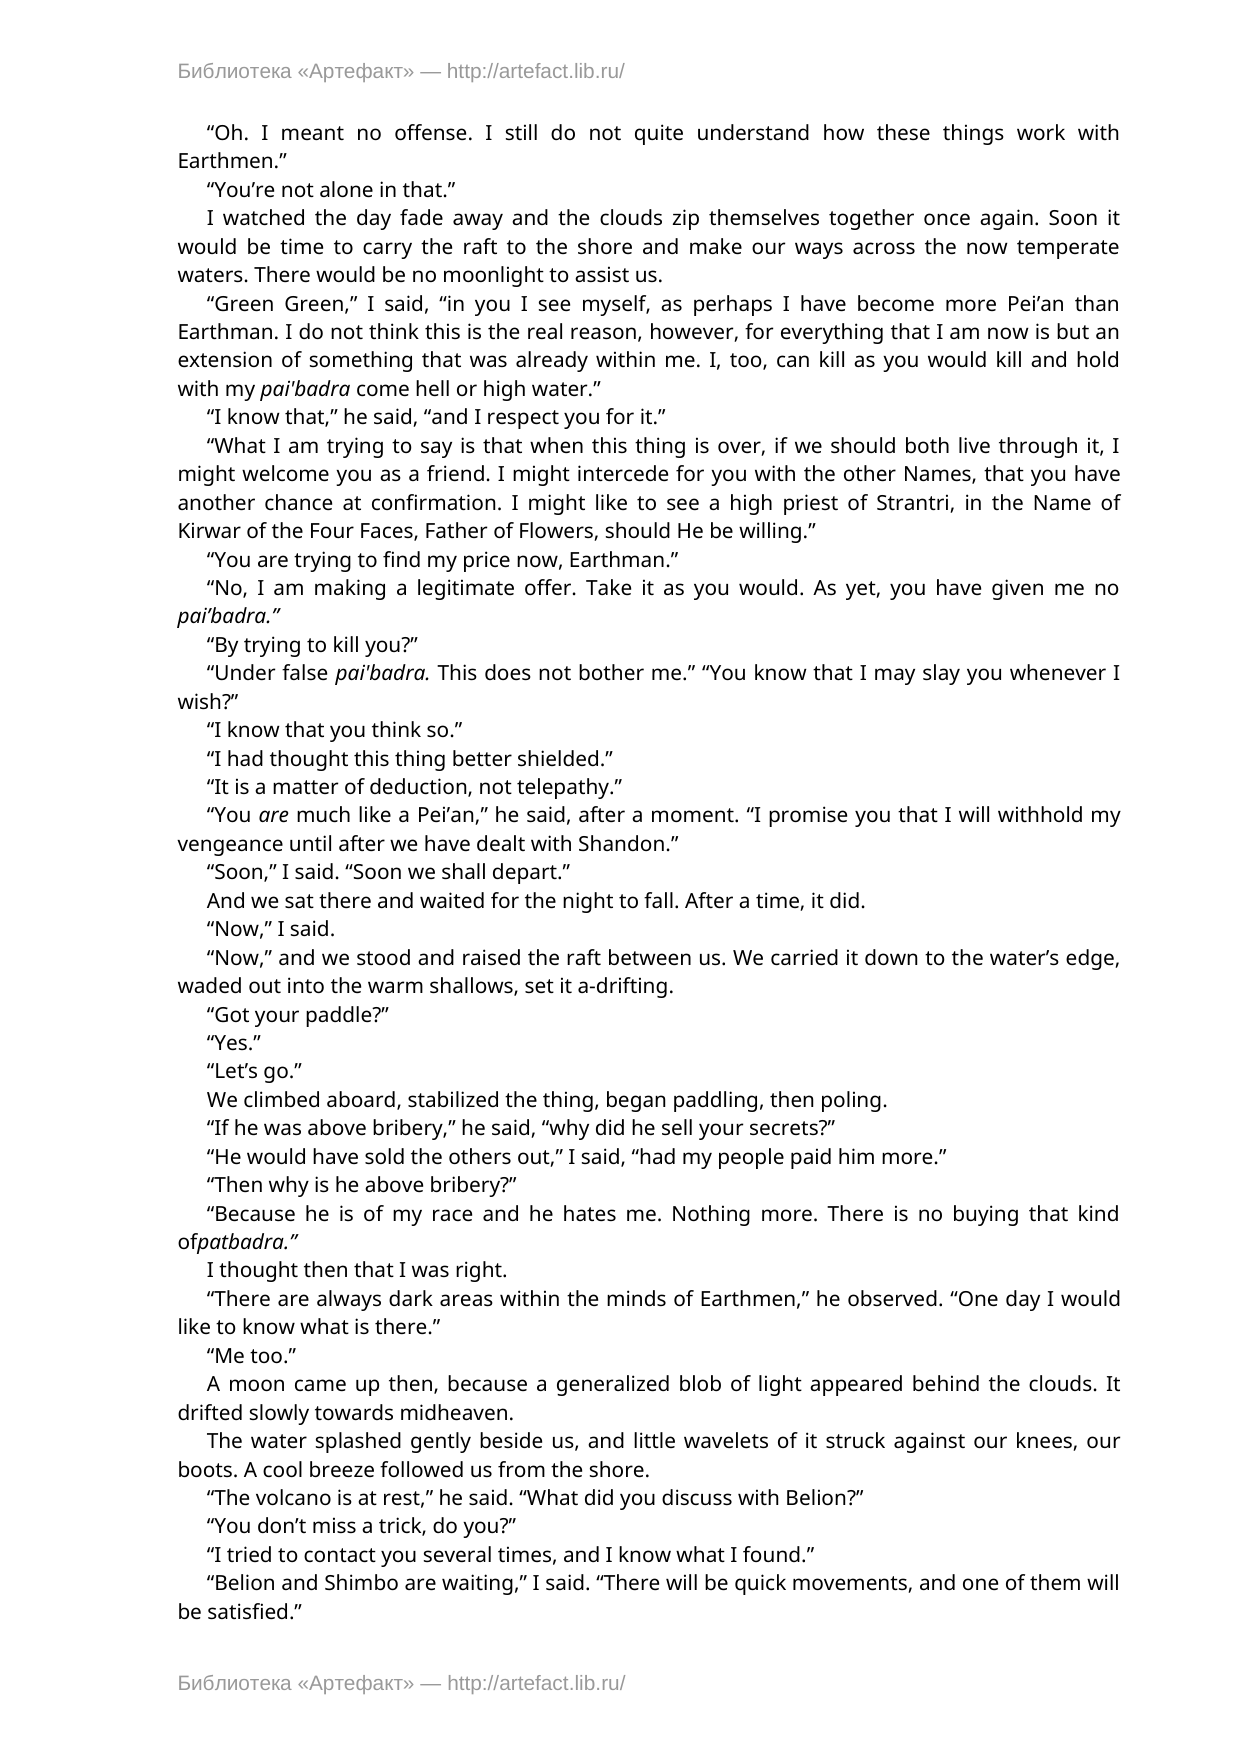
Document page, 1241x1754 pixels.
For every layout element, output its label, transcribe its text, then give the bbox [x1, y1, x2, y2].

text “Green Green,” I said, “in you I see myself, as perhaps I have become more Pei’an than Earthman. I do not think this is the real reason, however, for everything that I am now is but an extension of something that was already within me. I, too, can kill as you would kill and hold with my pai'badra come hell or high water.” [177, 289, 1122, 402]
text “Then why is he above bribery?” [177, 1170, 1122, 1199]
text “I tried to contact you several times, and I know what I found.” [177, 1540, 1122, 1568]
text “I had thought this thing better shielded.” [177, 744, 1122, 772]
text “By trying to kill you?” [177, 630, 1122, 658]
text “There are always dark areas within the minds of Earthmen,” he observed. “One day I would like to know what is there.” [177, 1284, 1122, 1341]
text “Because he is of my race and he hates me. Nothing more. There is no buying that kind ofpatbadra.” [177, 1199, 1122, 1256]
text “Yes.” [177, 1028, 1122, 1057]
text “Let’s go.” [177, 1057, 1122, 1085]
text “You are trying to find my price now, Earthman.” [177, 545, 1122, 573]
text “Soon,” I said. “Soon we shall depart.” [177, 857, 1122, 886]
text “I know that you think so.” [177, 715, 1122, 744]
text “No, I am making a legitimate offer. Take it as you would. As yet, you have given me no pai’badra.” [177, 573, 1122, 630]
text “Got your paddle?” [177, 1000, 1122, 1028]
text “Oh. I meant no offense. I still do not quite understand how these things work with Earthmen.” [177, 118, 1122, 175]
text The water splashed gently beside us, and little wavelets of it struck against our knees, our boots. A cool breeze followed us from the shore. [177, 1426, 1122, 1483]
text A moon came up then, because a generalized blob of light appeared behind the clouds. It drifted slowly towards midheaven. [177, 1369, 1122, 1426]
text “What I am trying to say is that when this thing is over, if we should both live through it, I might welcome you as a friend. I might intercede for you with the other Names, that you have another chance at confirmation. I might like to see a high priest of Strantri, in the Name of Kirwar of the Four Faces, Father of Flowers, should He be willing.” [177, 431, 1122, 545]
text “Me too.” [177, 1341, 1122, 1369]
text “Belion and Shimbo are waiting,” I said. “There will be quick movements, and one of them will be satisfied.” [177, 1568, 1122, 1625]
text “Under false pai'badra. This does not bother me.” “You know that I may slay you whenever I wish?” [177, 658, 1122, 715]
text “If he was above bribery,” he said, “why did he sell your secrets?” [177, 1113, 1122, 1142]
text We climbed aboard, stabilized the thing, began paddling, then poling. [177, 1085, 1122, 1113]
text “You are much like a Pei’an,” he said, after a moment. “I promise you that I will withhold my vengeance until after we have dealt with Shandon.” [177, 801, 1122, 857]
text I watched the day fade away and the clouds zip themselves together once again. Soon it would be time to carry the raft to the shore and make our ways across the now temperate waters. There would be no moonlight to assist us. [177, 203, 1122, 289]
text “You’re not alone in that.” [177, 175, 1122, 203]
text “I know that,” he said, “and I respect you for it.” [177, 402, 1122, 431]
text “Now,” and we stood and raised the raft between us. We carried it down to the water’s edge, waded out into the warm shallows, set it a-drifting. [177, 943, 1122, 1000]
text “You don’t miss a trick, do you?” [177, 1512, 1122, 1540]
text “Now,” I said. [177, 914, 1122, 943]
text And we sat there and waited for the night to fall. After a time, it did. [177, 886, 1122, 914]
text “It is a matter of deduction, not telepathy.” [177, 772, 1122, 801]
text “He would have sold the others out,” I said, “had my people paid him more.” [177, 1142, 1122, 1170]
text “The volcano is at rest,” he said. “What did you discuss with Belion?” [177, 1483, 1122, 1512]
text I thought then that I was right. [177, 1256, 1122, 1284]
